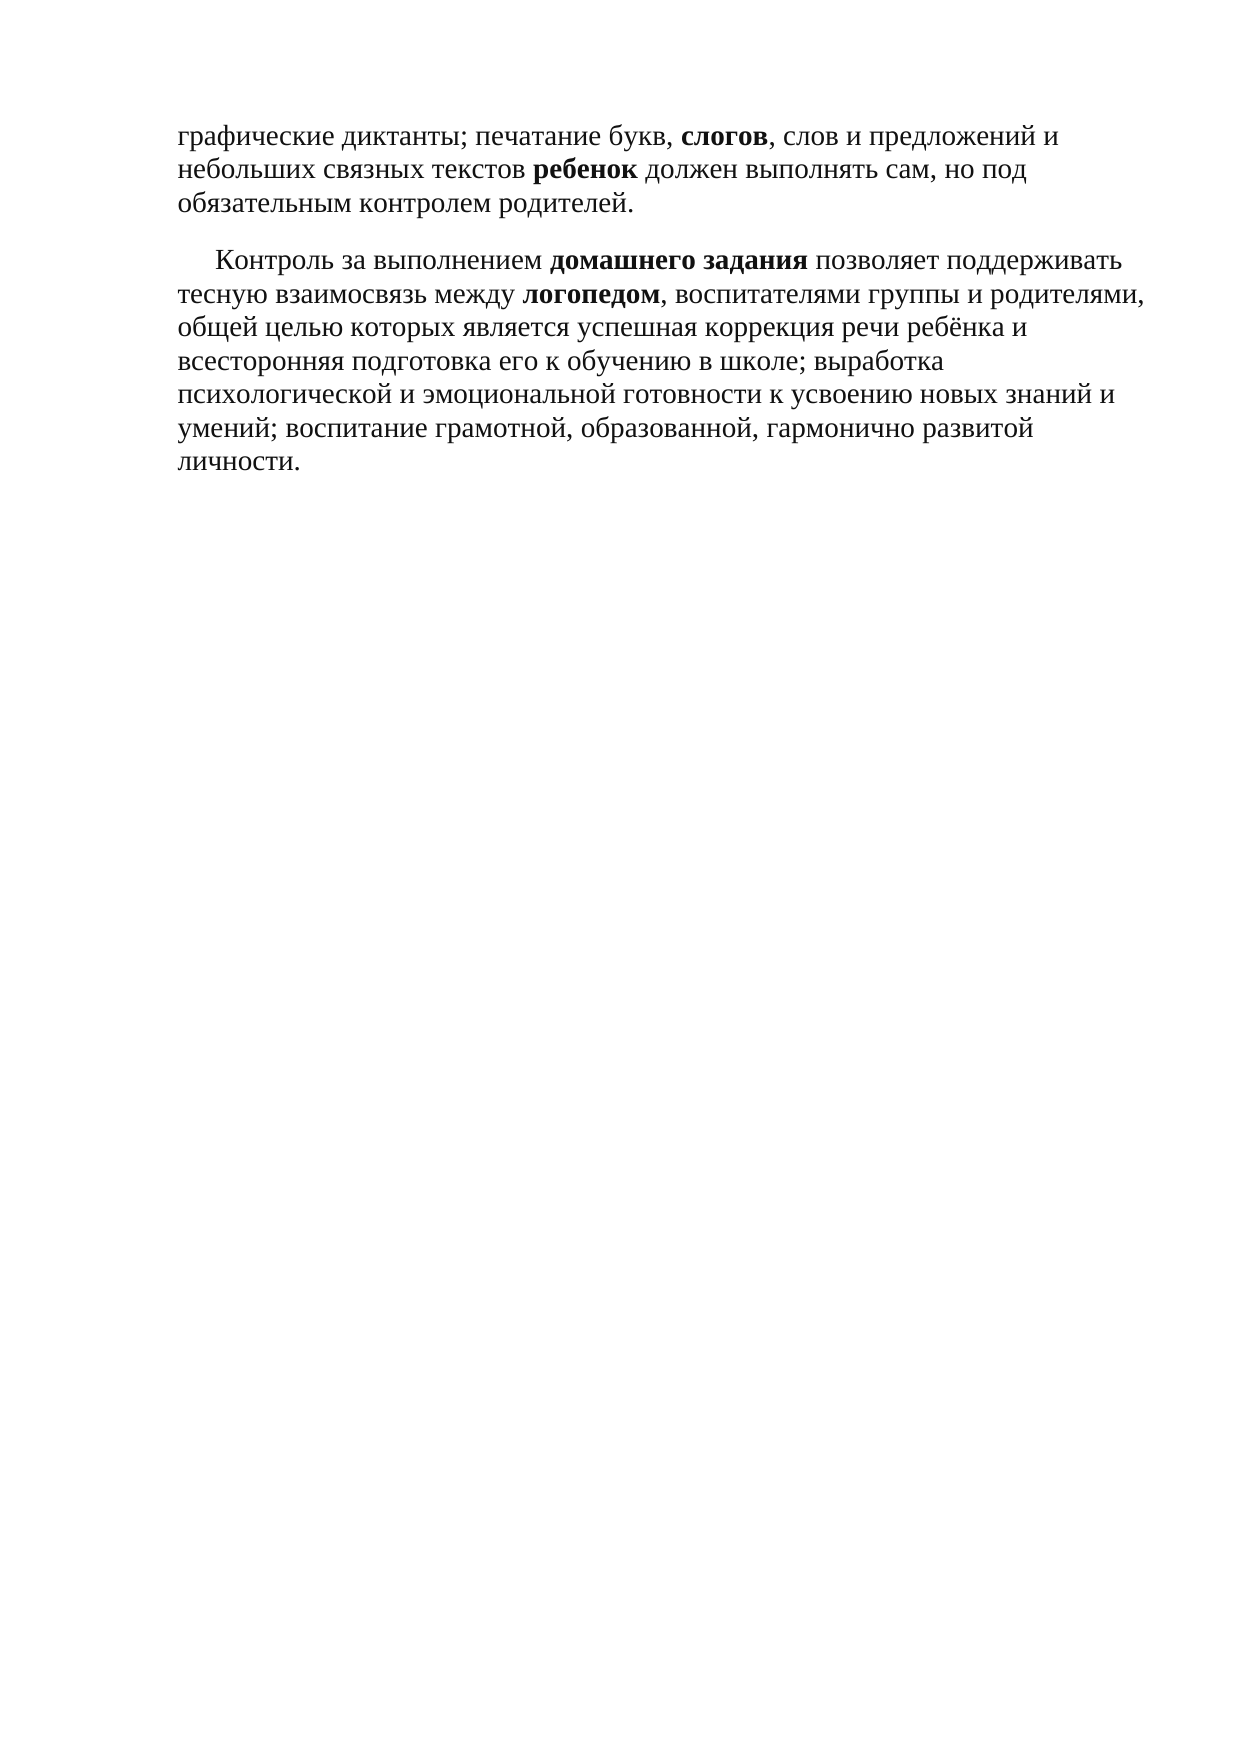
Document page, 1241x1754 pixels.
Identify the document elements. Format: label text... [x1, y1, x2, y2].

text Контроль за выполнением домашнего задания позволяет поддерживать тесную взаимосвязь между логопедом, воспитателями группы и родителями, общей целью которых является успешная коррекция речи ребёнка и всесторонняя подготовка его к обучению в школе; выработка психологической и эмоциональной готовности к усвоению новых знаний и умений; воспитание грамотной, образованной, гармонично развитой личности. [177, 242, 1152, 477]
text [177, 118, 1152, 219]
